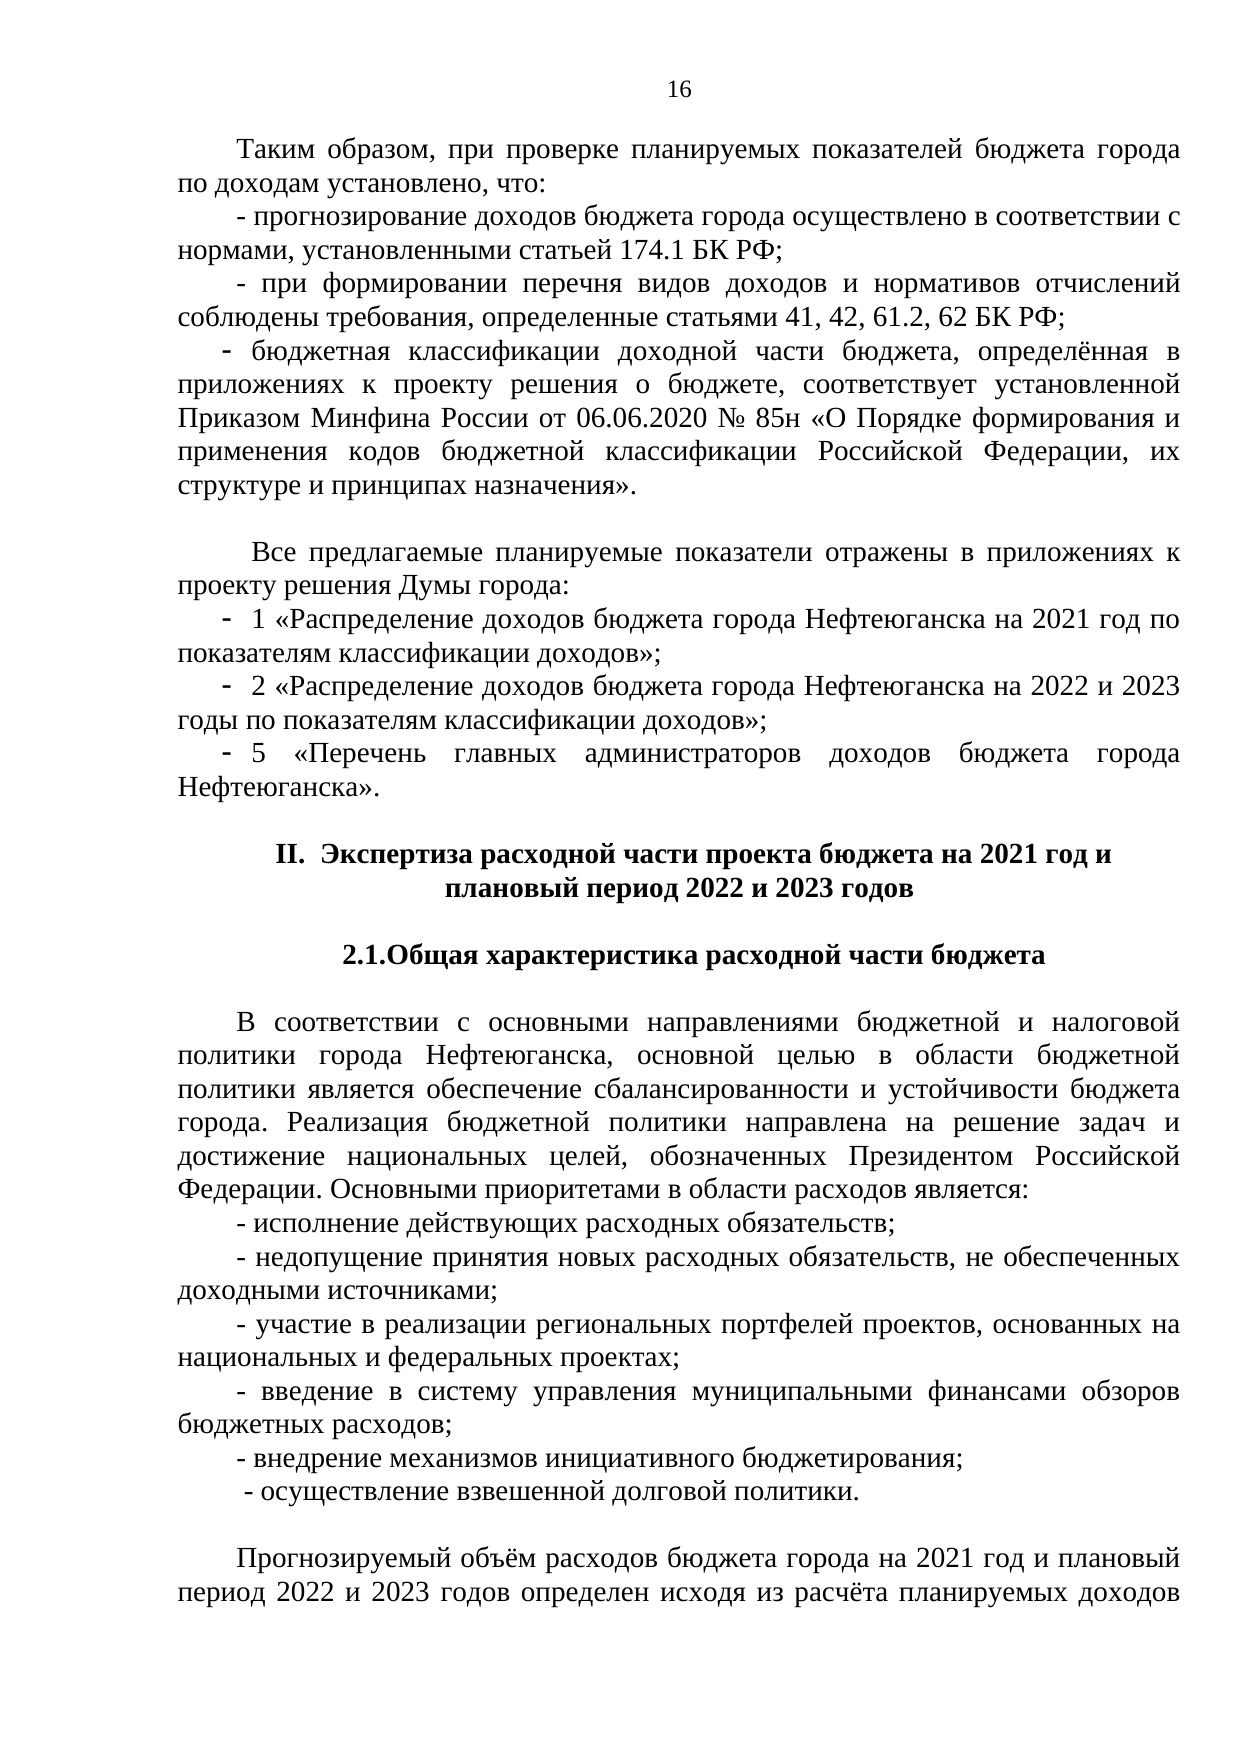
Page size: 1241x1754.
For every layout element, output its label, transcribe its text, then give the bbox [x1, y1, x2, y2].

list Экспертиза расходной части проекта бюджета на 2021 год и плановый период 2022 и 2023 годов [177, 836, 1181, 903]
text Все предлагаемые планируемые показатели отражены в приложениях к проекту решения Думы города: [177, 534, 1181, 601]
text - внедрение механизмов инициативного бюджетирования; [177, 1440, 1181, 1473]
list 2 «Распределение доходов бюджета города Нефтеюганска на 2022 и 2023 годы по показателям классификации доходов»; [177, 668, 1181, 735]
list 5 «Перечень главных администраторов доходов бюджета города Нефтеюганска». [177, 735, 1181, 803]
text - недопущение принятия новых расходных обязательств, не обеспеченных доходными источниками; [177, 1239, 1181, 1306]
text В соответствии с основными направлениями бюджетной и налоговой политики города Нефтеюганска, основной целью в области бюджетной политики является обеспечение сбалансированности и устойчивости бюджета города. Реализация бюджетной политики направлена на решение задач и достижение национальных целей, обозначенных Президентом Российской Федерации. Основными приоритетами в области расходов является: [177, 1004, 1181, 1205]
text - введение в систему управления муниципальными финансами обзоров бюджетных расходов; [177, 1373, 1181, 1440]
text - прогнозирование доходов бюджета города осуществлено в соответствии с нормами, установленными статьей 174.1 БК РФ; [177, 198, 1181, 266]
text - осуществление взвешенной долговой политики. [177, 1473, 1181, 1507]
text - при формировании перечня видов доходов и нормативов отчислений соблюдены требования, определенные статьями 41, 42, 61.2, 62 БК РФ; [177, 266, 1181, 333]
list 1 «Распределение доходов бюджета города Нефтеюганска на 2021 год по показателям классификации доходов»; [177, 601, 1181, 668]
list бюджетная классификации доходной части бюджета, определённая в приложениях к проекту решения о бюджете, соответствует установленной Приказом Минфина России от 06.06.2020 № 85н «О Порядке формирования и применения кодов бюджетной классификации Российской Федерации, их структуре и принципах назначения». [177, 333, 1181, 500]
text 2.1. Общая характеристика расходной части бюджета [177, 937, 1181, 970]
text - участие в реализации региональных портфелей проектов, основанных на национальных и федеральных проектах; [177, 1306, 1181, 1373]
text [177, 1541, 1181, 1608]
text Таким образом, при проверке планируемых показателей бюджета города по доходам установлено, что: [177, 131, 1181, 198]
text - исполнение действующих расходных обязательств; [177, 1205, 1181, 1239]
